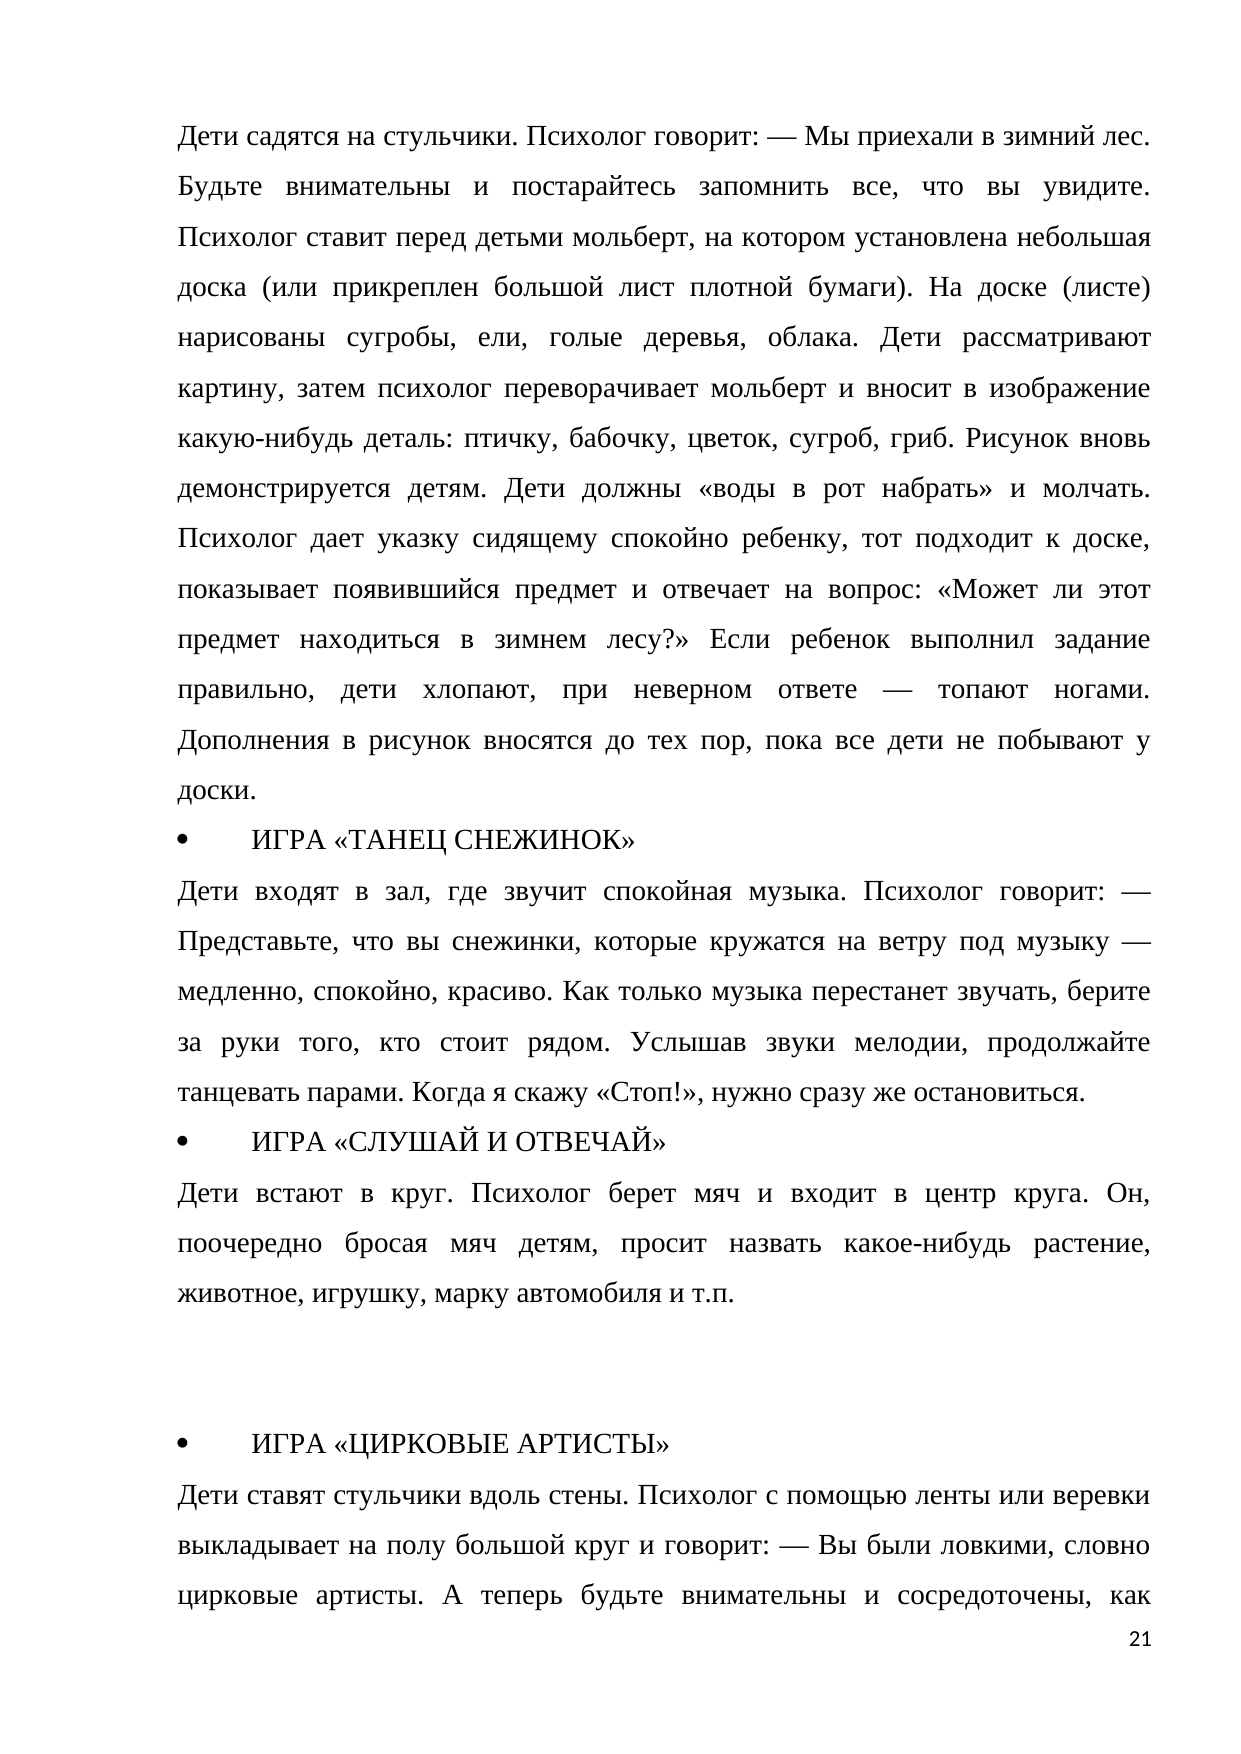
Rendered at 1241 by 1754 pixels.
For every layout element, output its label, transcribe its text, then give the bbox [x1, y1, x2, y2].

list ИГРА «ЦИРКОВЫЕ АРТИСТЫ» [177, 1426, 1152, 1460]
list ИГРА «ТАНЕЦ СНЕЖИНОК» [177, 822, 1152, 856]
list Дети садятся на стульчики. Психолог говорит: — Мы приехали в зимний лес. Будьте внимательны и постарайтесь запомнить все, что вы увидите. Психолог ставит перед детьми мольберт, на котором установлена небольшая доска (или прикреплен большой лист плотной бумаги). На доске (листе) нарисованы сугробы, ели, голые деревья, облака. Дети рассматривают картину, затем психолог переворачивает мольберт и вносит в изображение какую-нибудь деталь: птичку, бабочку, цветок, сугроб, гриб. Рисунок вновь демонстрируется детям. Дети должны «воды в рот набрать» и молчать. Психолог дает указку сидящему спокойно ребенку, тот подходит к доске, показывает появившийся предмет и отвечает на вопрос: «Может ли этот предмет находиться в зимнем лесу?» Если ребенок выполнил задание правильно, дети хлопают, при неверном ответе — топают ногами. Дополнения в рисунок вносятся до тех пор, пока все дети не побывают у доски. [177, 118, 1152, 806]
list Дети входят в зал, где звучит спокойная музыка. Психолог говорит: — Представьте, что вы снежинки, которые кружатся на ветру под музыку — медленно, спокойно, красиво. Как только музыка перестанет звучать, берите за руки того, кто стоит рядом. Услышав звуки мелодии, продолжайте танцевать парами. Когда я скажу «Стоп!», нужно сразу же остановиться. [177, 873, 1152, 1108]
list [177, 1477, 1152, 1611]
list Дети встают в круг. Психолог берет мяч и входит в центр круга. Он, поочередно бросая мяч детям, просит назвать какое-нибудь растение, животное, игрушку, марку автомобиля и т.п. [177, 1175, 1152, 1309]
list ИГРА «СЛУШАЙ И ОТВЕЧАЙ» [177, 1124, 1152, 1158]
